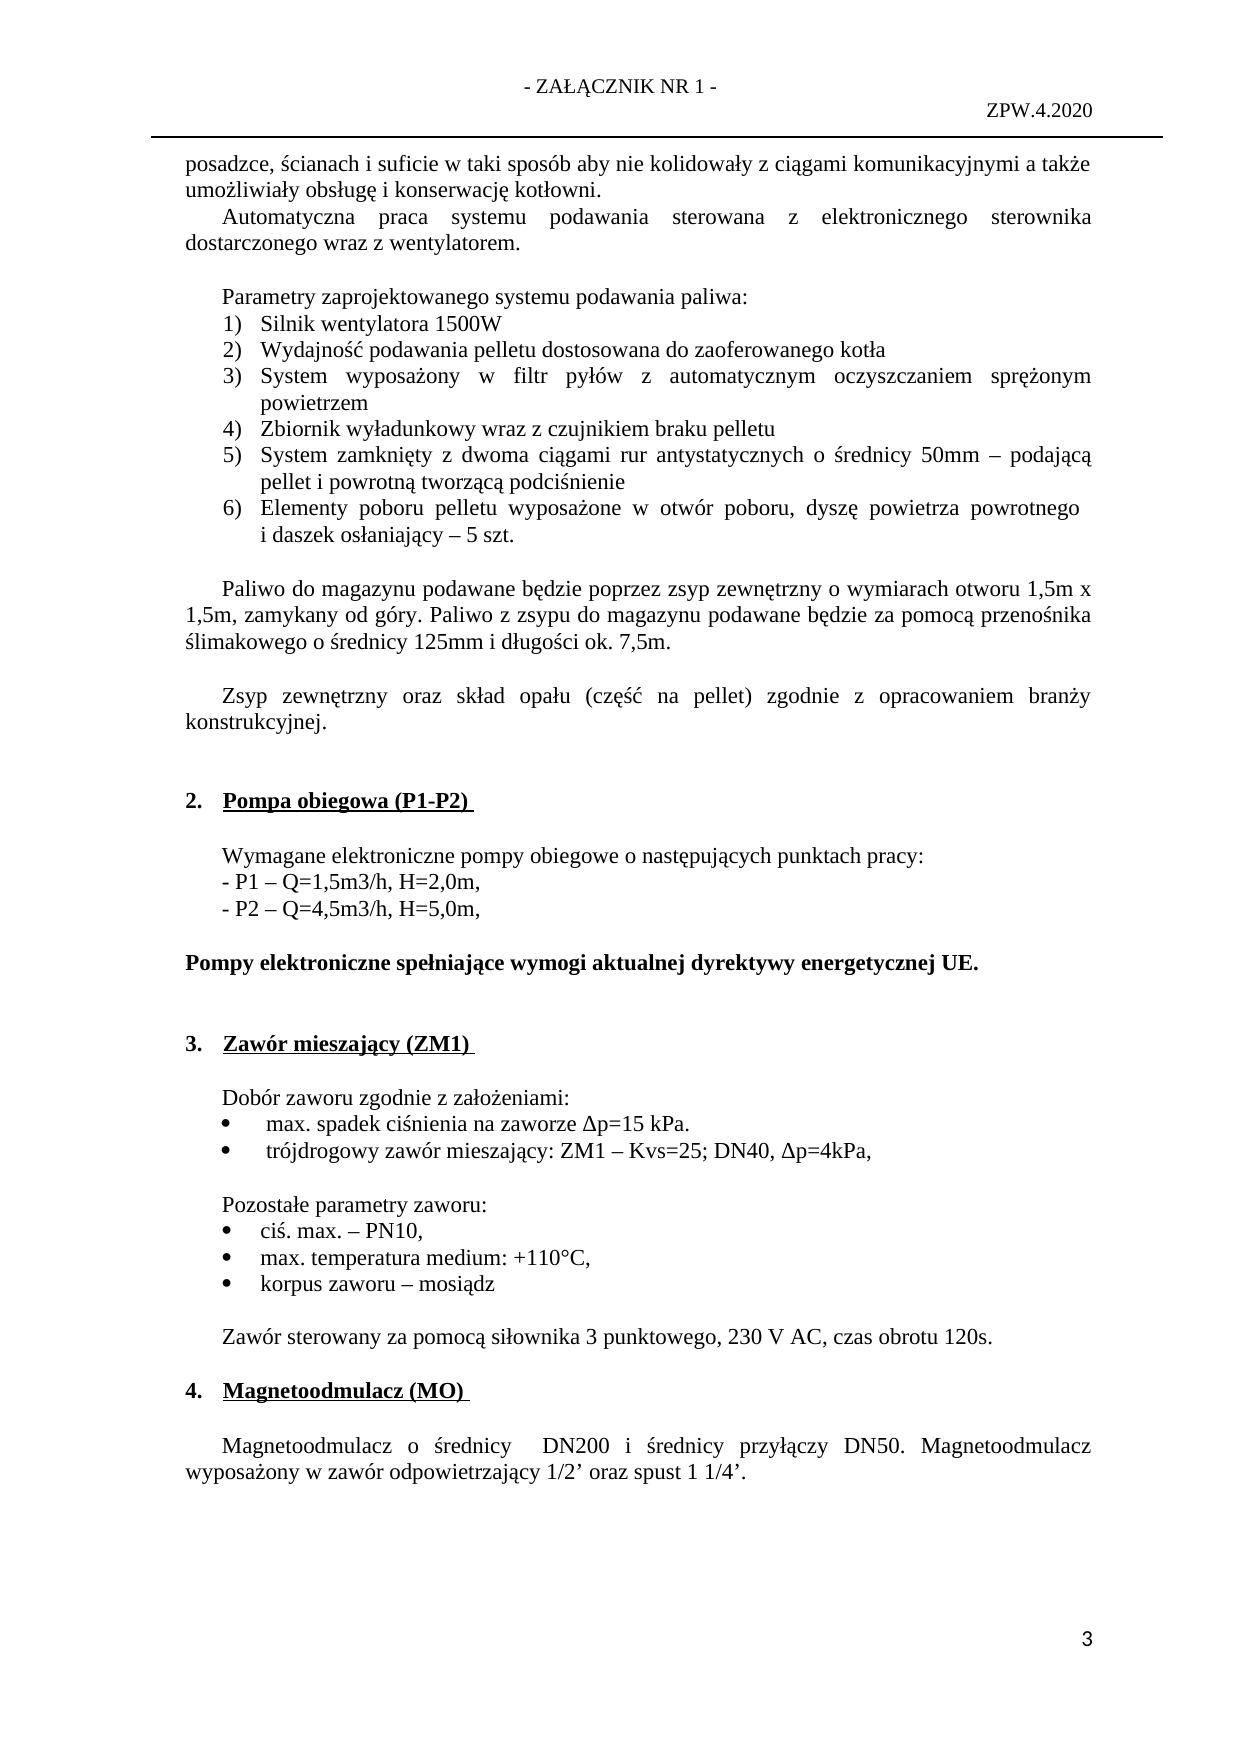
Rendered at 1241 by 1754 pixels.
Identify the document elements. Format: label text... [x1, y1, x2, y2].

text Pozostałe parametry zaworu: [222, 1191, 1092, 1217]
text Parametry zaprojektowanego systemu podawania paliwa: [185, 283, 1092, 310]
text Automatyczna praca systemu podawania sterowana z elektronicznego sterownika dostarczonego wraz z wentylatorem. [185, 203, 1092, 255]
list max. temperatura medium: +110°C, [223, 1244, 1092, 1270]
list System wyposażony w filtr pyłów z automatycznym oczyszczaniem sprężonym powietrzem [223, 362, 1092, 415]
list trójdrogowy zawór mieszający: ZM1 – Kvs=25; DN40, Δp=4kPa, [222, 1137, 1092, 1163]
text Zawór sterowany za pomocą siłownika 3 punktowego, 230 V AC, czas obrotu 120s. [222, 1323, 1092, 1349]
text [185, 150, 1092, 203]
list Elementy poboru pelletu wyposażone w otwór poboru, dyszę powietrza powrotnego i daszek osłaniający – 5 szt. [223, 494, 1092, 547]
list Magnetoodmulacz (MO) [185, 1377, 1092, 1404]
text Paliwo do magazynu podawane będzie poprzez zsyp zewnętrzny o wymiarach otworu 1,5m x 1,5m, zamykany od góry. Paliwo z zsypu do magazynu podawane będzie za pomocą przenośnika ślimakowego o średnicy 125mm i długości ok. 7,5m. [185, 575, 1092, 654]
list Pompa obiegowa (P1-P2) [185, 787, 1092, 814]
text Dobór zaworu zgodnie z założeniami: [222, 1084, 1092, 1110]
list Zbiornik wyładunkowy wraz z czujnikiem braku pelletu [223, 415, 1092, 442]
list korpus zaworu – mosiądz [223, 1270, 1092, 1297]
text Wymagane elektroniczne pompy obiegowe o następujących punktach pracy: [222, 842, 1092, 868]
list Wydajność podawania pelletu dostosowana do zaoferowanego kotła [223, 336, 1092, 362]
list ciś. max. – PN10, [223, 1217, 1092, 1244]
list max. spadek ciśnienia na zaworze Δp=15 kPa. [222, 1110, 1092, 1137]
list Silnik wentylatora 1500W [223, 310, 1092, 336]
list System zamknięty z dwoma ciągami rur antystatycznych o średnicy 50mm – podającą pellet i powrotną tworzącą podciśnienie [223, 442, 1092, 494]
text Zsyp zewnętrzny oraz skład opału (część na pellet) zgodnie z opracowaniem branży konstrukcyjnej. [185, 682, 1092, 735]
list Zawór mieszający (ZM1) [185, 1030, 1092, 1056]
text - P1 – Q=1,5m3/h, H=2,0m, [185, 868, 1092, 894]
text - P2 – Q=4,5m3/h, H=5,0m, [185, 894, 1092, 921]
text Magnetoodmulacz o średnicy DN200 i średnicy przyłączy DN50. Magnetoodmulacz wyposażony w zawór odpowietrzający 1/2’ oraz spust 1 1/4’. [185, 1432, 1092, 1484]
text Pompy elektroniczne spełniające wymogi aktualnej dyrektywy energetycznej UE. [185, 949, 1092, 975]
